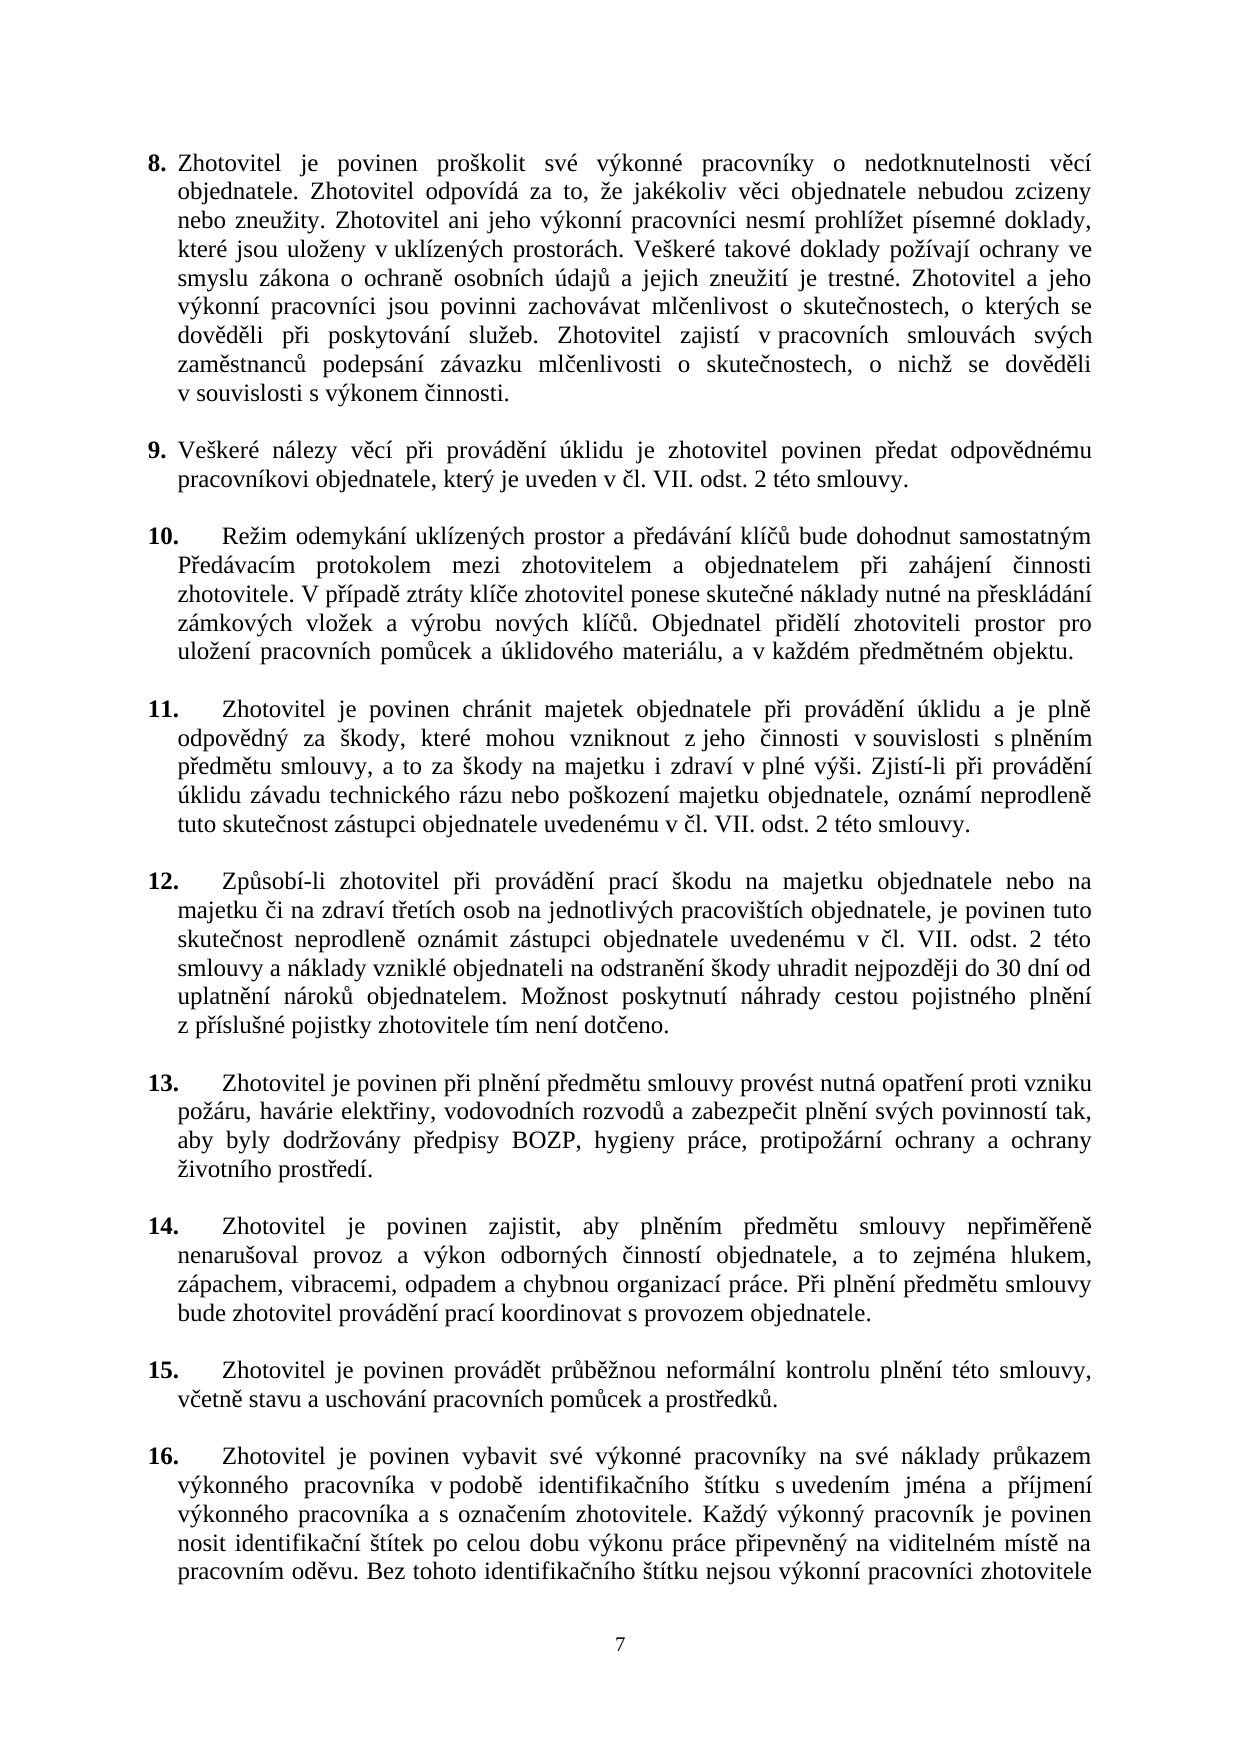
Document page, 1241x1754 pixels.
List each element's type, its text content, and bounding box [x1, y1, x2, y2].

list Veškeré nálezy věcí při provádění úklidu je zhotovitel povinen předat odpovědnému pracovníkovi objednatele, který je uveden v čl. VII. odst. 2 této smlouvy. [148, 435, 1092, 493]
list Zhotovitel je povinen chránit majetek objednatele při provádění úklidu a je plně odpovědný za škody, které mohou vzniknout z jeho činnosti v souvislosti s plněním předmětu smlouvy, a to za škody na majetku i zdraví v plné výši. Zjistí-li při provádění úklidu závadu technického rázu nebo poškození majetku objednatele, oznámí neprodleně tuto skutečnost zástupci objednatele uvedenému v čl. VII. odst. 2 této smlouvy. [148, 694, 1092, 838]
list Zhotovitel je povinen proškolit své výkonné pracovníky o nedotknutelnosti věcí objednatele. Zhotovitel odpovídá za to, že jakékoliv věci objednatele nebudou zcizeny nebo zneužity. Zhotovitel ani jeho výkonní pracovníci nesmí prohlížet písemné doklady, které jsou uloženy v uklízených prostorách. Veškeré takové doklady požívají ochrany ve smyslu zákona o ochraně osobních údajů a jejich zneužití je trestné. Zhotovitel a jeho výkonní pracovníci jsou povinni zachovávat mlčenlivost o skutečnostech, o kterých se dověděli při poskytování služeb. Zhotovitel zajistí v pracovních smlouvách svých zaměstnanců podepsání závazku mlčenlivosti o skutečnostech, o nichž se dověděli v souvislosti s výkonem činnosti. [148, 148, 1092, 406]
list Zhotovitel je povinen provádět průběžnou neformální kontrolu plnění této smlouvy, včetně stavu a uschování pracovních pomůcek a prostředků. [148, 1355, 1092, 1413]
list Režim odemykání uklízených prostor a předávání klíčů bude dohodnut samostatným Předávacím protokolem mezi zhotovitelem a objednatelem při zahájení činnosti zhotovitele. V případě ztráty klíče zhotovitel ponese skutečné náklady nutné na přeskládání zámkových vložek a výrobu nových klíčů. Objednatel přidělí zhotoviteli prostor pro uložení pracovních pomůcek a úklidového materiálu, a v každém předmětném objektu. [148, 521, 1092, 694]
list Zhotovitel je povinen zajistit, aby plněním předmětu smlouvy nepřiměřeně nenarušoval provoz a výkon odborných činností objednatele, a to zejména hlukem, zápachem, vibracemi, odpadem a chybnou organizací práce. Při plnění předmětu smlouvy bude zhotovitel provádění prací koordinovat s provozem objednatele. [148, 1211, 1092, 1326]
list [148, 1441, 1092, 1585]
list Způsobí-li zhotovitel při provádění prací škodu na majetku objednatele nebo na majetku či na zdraví třetích osob na jednotlivých pracovištích objednatele, je povinen tuto skutečnost neprodleně oznámit zástupci objednatele uvedenému v čl. VII. odst. 2 této smlouvy a náklady vzniklé objednateli na odstranění škody uhradit nejpozději do 30 dní od uplatnění nároků objednatelem. Možnost poskytnutí náhrady cestou pojistného plnění z příslušné pojistky zhotovitele tím není dotčeno. [148, 866, 1092, 1039]
list Zhotovitel je povinen při plnění předmětu smlouvy provést nutná opatření proti vzniku požáru, havárie elektřiny, vodovodních rozvodů a zabezpečit plnění svých povinností tak, aby byly dodržovány předpisy BOZP, hygieny práce, protipožární ochrany a ochrany životního prostředí. [148, 1068, 1092, 1183]
